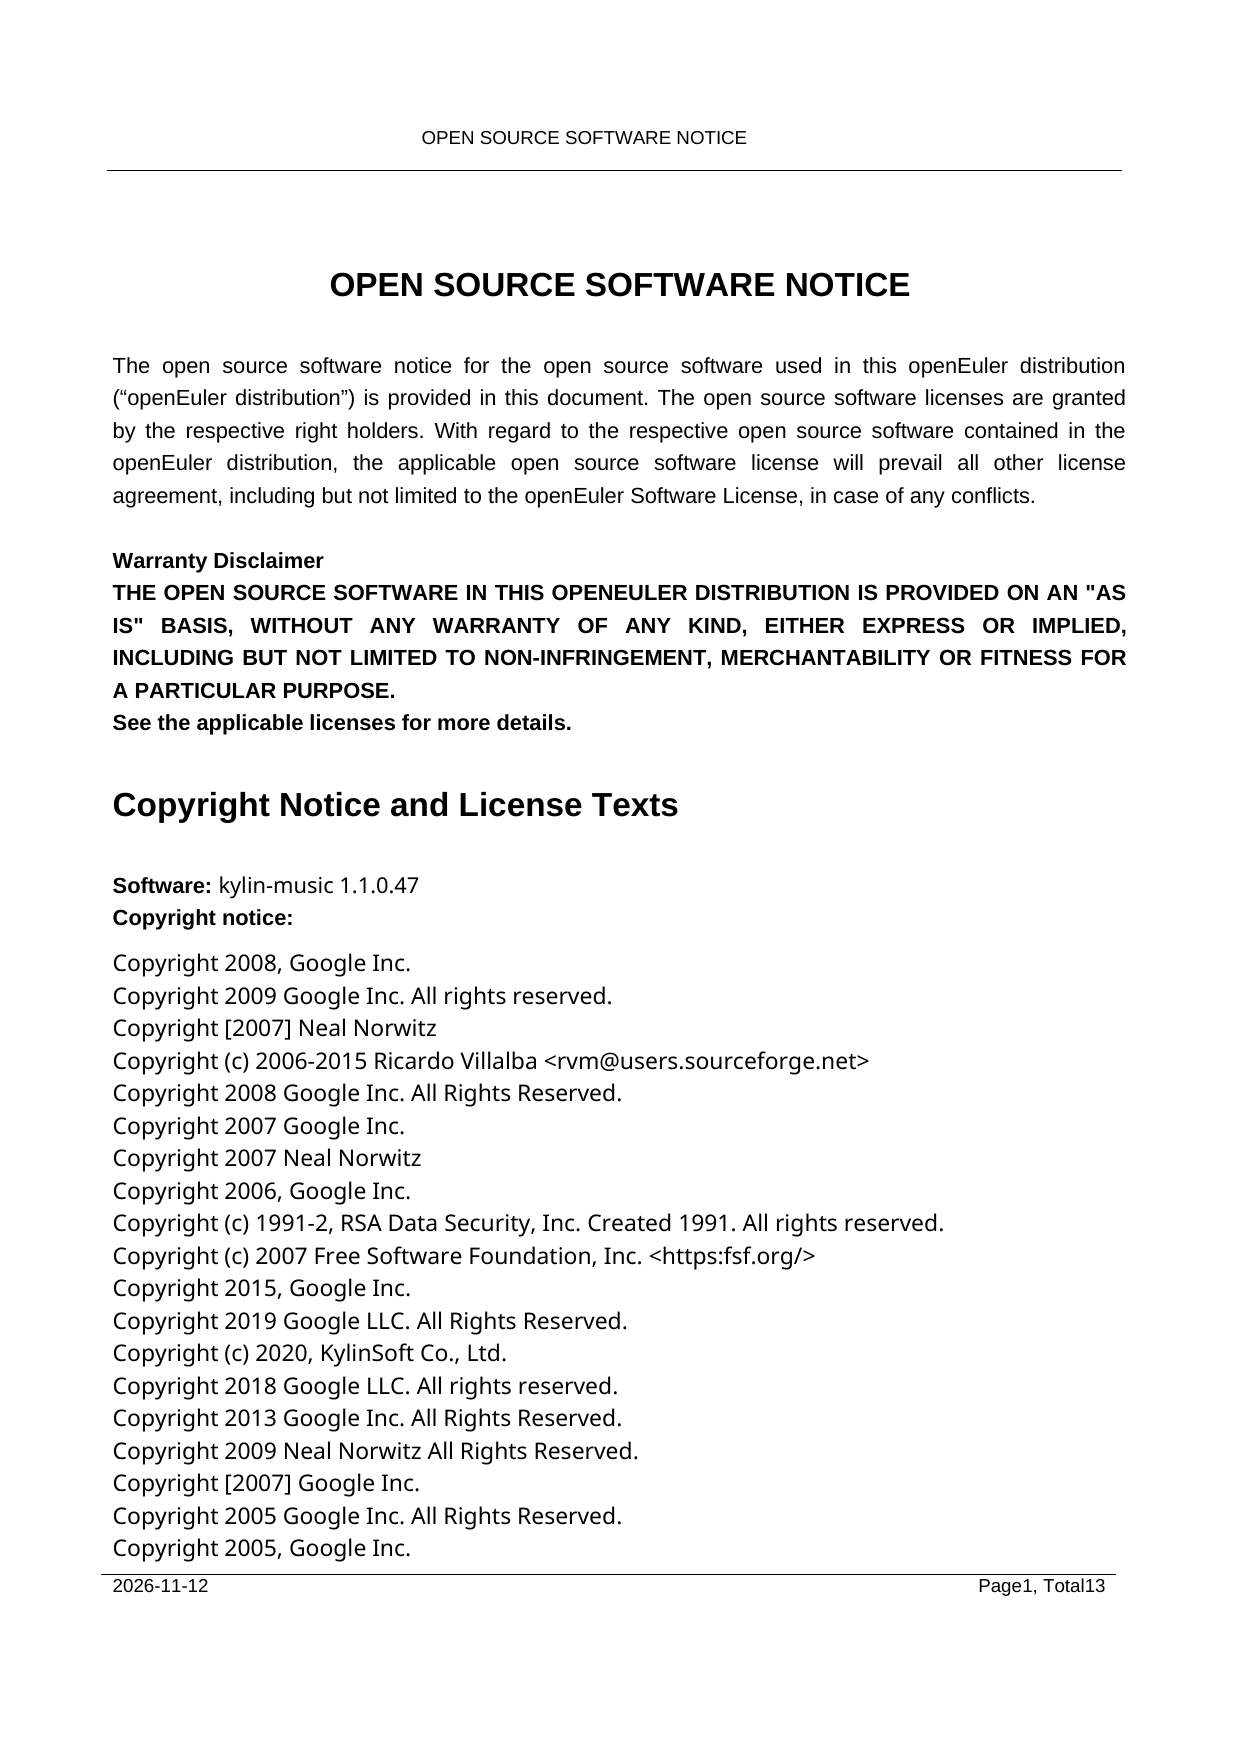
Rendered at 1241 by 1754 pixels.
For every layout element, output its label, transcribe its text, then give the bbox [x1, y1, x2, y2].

text OPEN SOURCE SOFTWARE NOTICE [112, 251, 1128, 316]
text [112, 947, 1128, 1564]
title Software: kylin-music 1.1.0.47 [112, 869, 1128, 901]
text Copyright Notice and License Texts [112, 771, 1128, 836]
text THE OPEN SOURCE SOFTWARE IN THIS OPENEULER DISTRIBUTION IS PROVIDED ON AN "AS IS" BASIS, WITHOUT ANY WARRANTY OF ANY KIND, EITHER EXPRESS OR IMPLIED, INCLUDING BUT NOT LIMITED TO NON-INFRINGEMENT, MERCHANTABILITY OR FITNESS FOR A PARTICULAR PURPOSE. See the applicable licenses for more details. [112, 576, 1128, 739]
text The open source software notice for the open source software used in this openEuler distribution (“openEuler distribution”) is provided in this document. The open source software licenses are granted by the respective right holders. With regard to the respective open source software contained in the openEuler distribution, the applicable open source software license will prevail all other license agreement, including but not limited to the openEuler Software License, in case of any conflicts. [112, 349, 1128, 511]
text Copyright notice: [112, 901, 1128, 934]
text Warranty Disclaimer [112, 544, 1128, 576]
